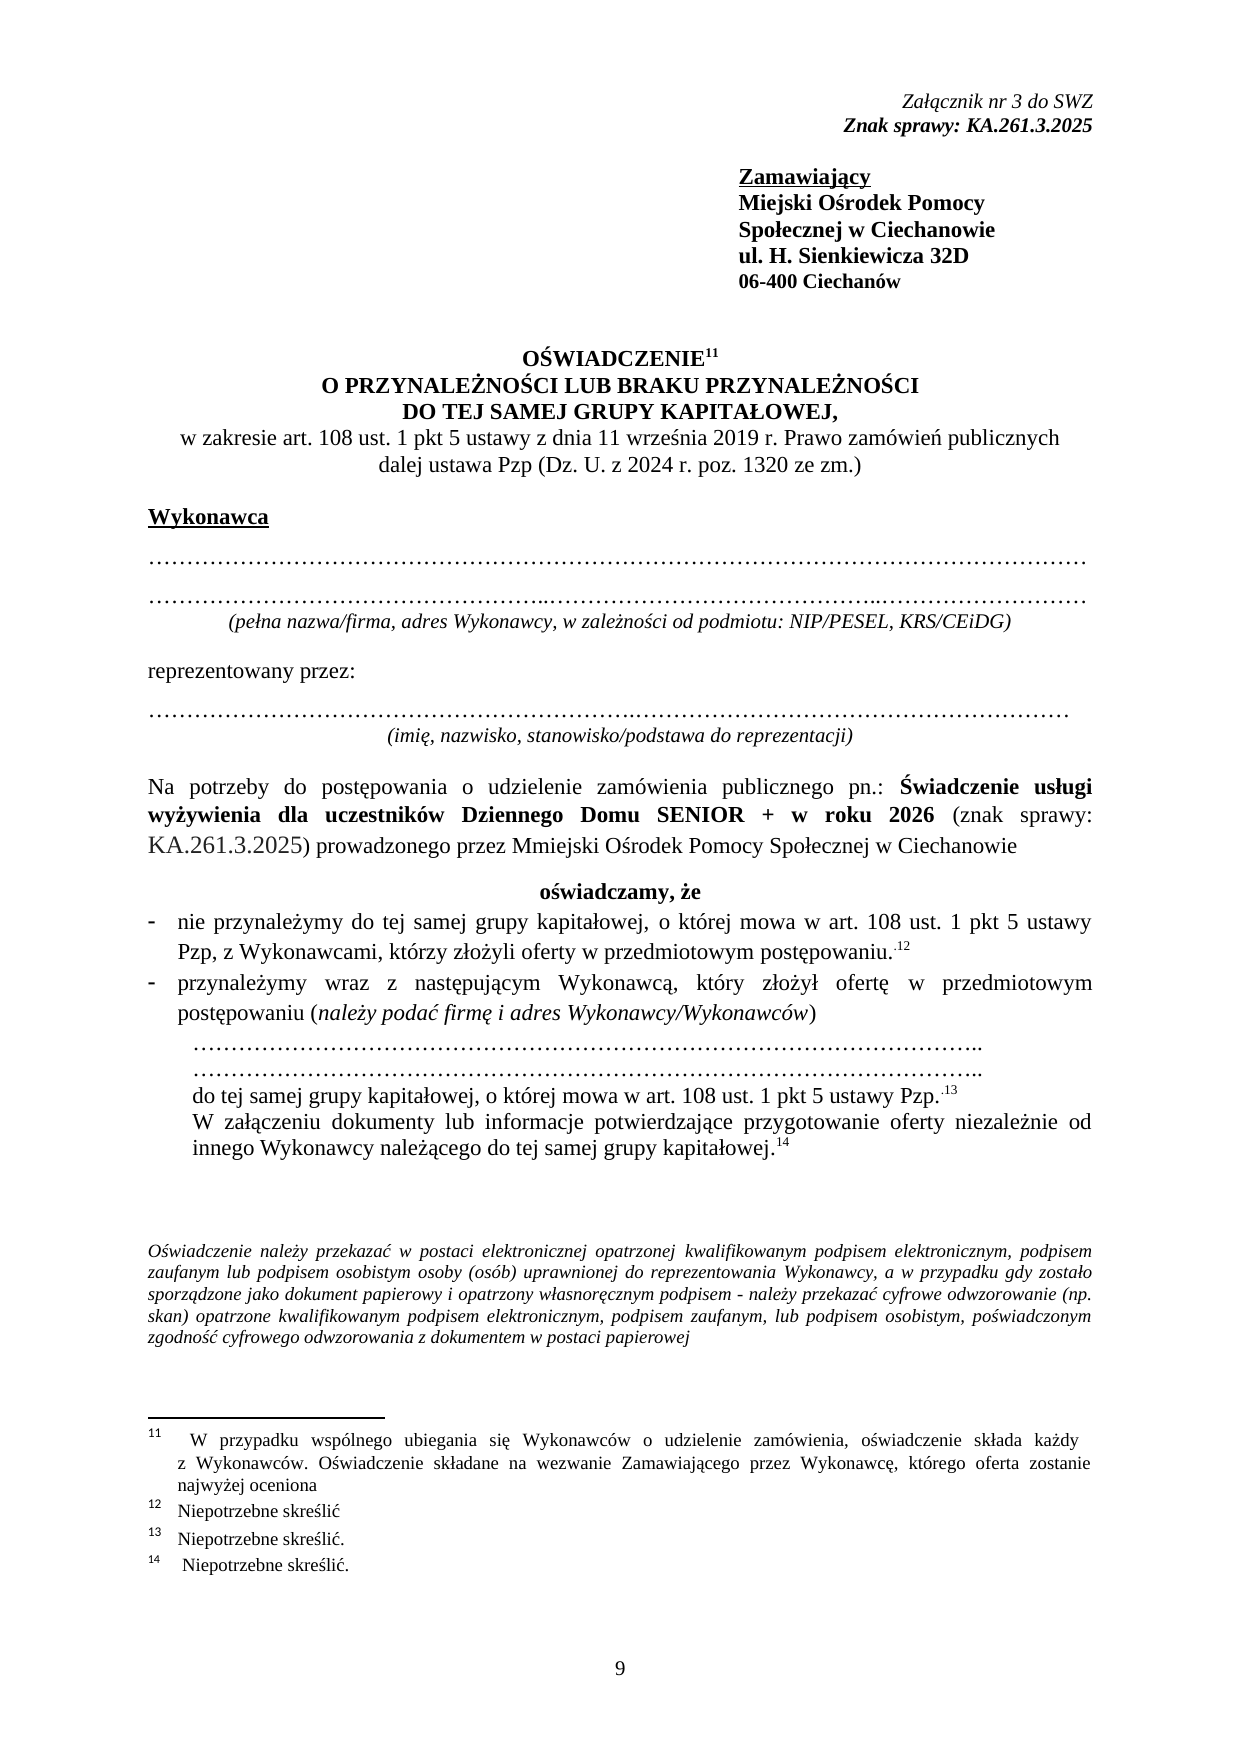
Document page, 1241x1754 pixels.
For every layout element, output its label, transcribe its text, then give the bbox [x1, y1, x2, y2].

list nie przynależymy do tej samej grupy kapitałowej, o której mowa w art. 108 ust. 1 pkt 5 ustawy Pzp, z Wykonawcami, którzy złożyli oferty w przedmiotowym postępowaniu.. [148, 908, 1093, 965]
text reprezentowany przez: [148, 657, 1093, 683]
list przynależymy wraz z następującym Wykonawcą, który złożył ofertę w przedmiotowym postępowaniu (należy podać firmę i adres Wykonawcy/Wykonawców) [148, 968, 1093, 1025]
text Znak sprawy: KA.261.3.2025 [961, 113, 1093, 137]
text Wykonawca [148, 503, 1093, 530]
text Oświadczenie należy przekazać w postaci elektronicznej opatrzonej kwalifikowanym podpisem elektronicznym, podpisem zaufanym lub podpisem osobistym osoby (osób) uprawnionej do reprezentowania Wykonawcy, a w przypadku gdy zostało sporządzone jako dokument papierowy i opatrzony własnoręcznym podpisem - należy przekazać cyfrowe odwzorowanie (np. skan) opatrzone kwalifikowanym podpisem elektronicznym, podpisem zaufanym, lub podpisem osobistym, poświadczonym zgodność cyfrowego odwzorowania z dokumentem w postaci papierowej [148, 1240, 1093, 1348]
text DO TEJ SAMEJ GRUPY KAPITAŁOWEJ, [148, 398, 1093, 424]
text Załącznik nr 3 do SWZ [635, 89, 1093, 113]
text 06-400 Ciechanów [148, 268, 1093, 293]
text do tej samej grupy kapitałowej, o której mowa w art. 108 ust. 1 pkt 5 ustawy Pzp.. [192, 1082, 1093, 1108]
text ……………………………………………………….………………………………………………… [148, 696, 1093, 723]
text Miejski Ośrodek Pomocy [148, 189, 1093, 216]
text ………………………………………………………………………………………….. [192, 1055, 1093, 1082]
text ul. H. Sienkiewicza 32D [148, 242, 1093, 268]
text Na potrzeby do postępowania o udzielenie zamówienia publicznego pn.: Świadczenie usługi wyżywienia dla uczestników Dziennego Domu SENIOR + w roku 2026 (znak sprawy: KA.261.3.2025) prowadzonego przez Mmiejski Ośrodek Pomocy Społecznej w Ciechanowie [148, 773, 1093, 859]
text oświadczamy, że [148, 878, 1093, 904]
text Zamawiający [148, 163, 1093, 189]
text ………………………………………………………………………………………….. [192, 1029, 1093, 1055]
text Społecznej w Ciechanowie [148, 216, 1093, 242]
text w zakresie art. 108 ust. 1 pkt 5 ustawy z dnia 11 września 2019 r. Prawo zamówień publicznych [148, 424, 1093, 451]
text ……………………………………………..……………………………………..……………………… [148, 582, 1093, 609]
text Znak sprawy: KA.261.3.2025 [723, 113, 954, 137]
text OŚWIADCZENIE [148, 345, 1093, 372]
text O PRZYNALEŻNOŚCI LUB BRAKU PRZYNALEŻNOŚCI [148, 372, 1093, 398]
text dalej ustawa Pzp (Dz. U. z 2024 r. poz. 1320 ze zm.) [148, 451, 1093, 477]
text (imię, nazwisko, stanowisko/podstawa do reprezentacji) [148, 723, 1093, 747]
text W załączeniu dokumenty lub informacje potwierdzające przygotowanie oferty niezależnie od innego Wykonawcy należącego do tej samej grupy kapitałowej. [192, 1108, 1093, 1161]
text …………………………………………………………………………………………………………… [148, 543, 1093, 569]
text (pełna nazwa/firma, adres Wykonawcy, w zależności od podmiotu: NIP/PESEL, KRS/CEiDG) [148, 609, 1093, 633]
